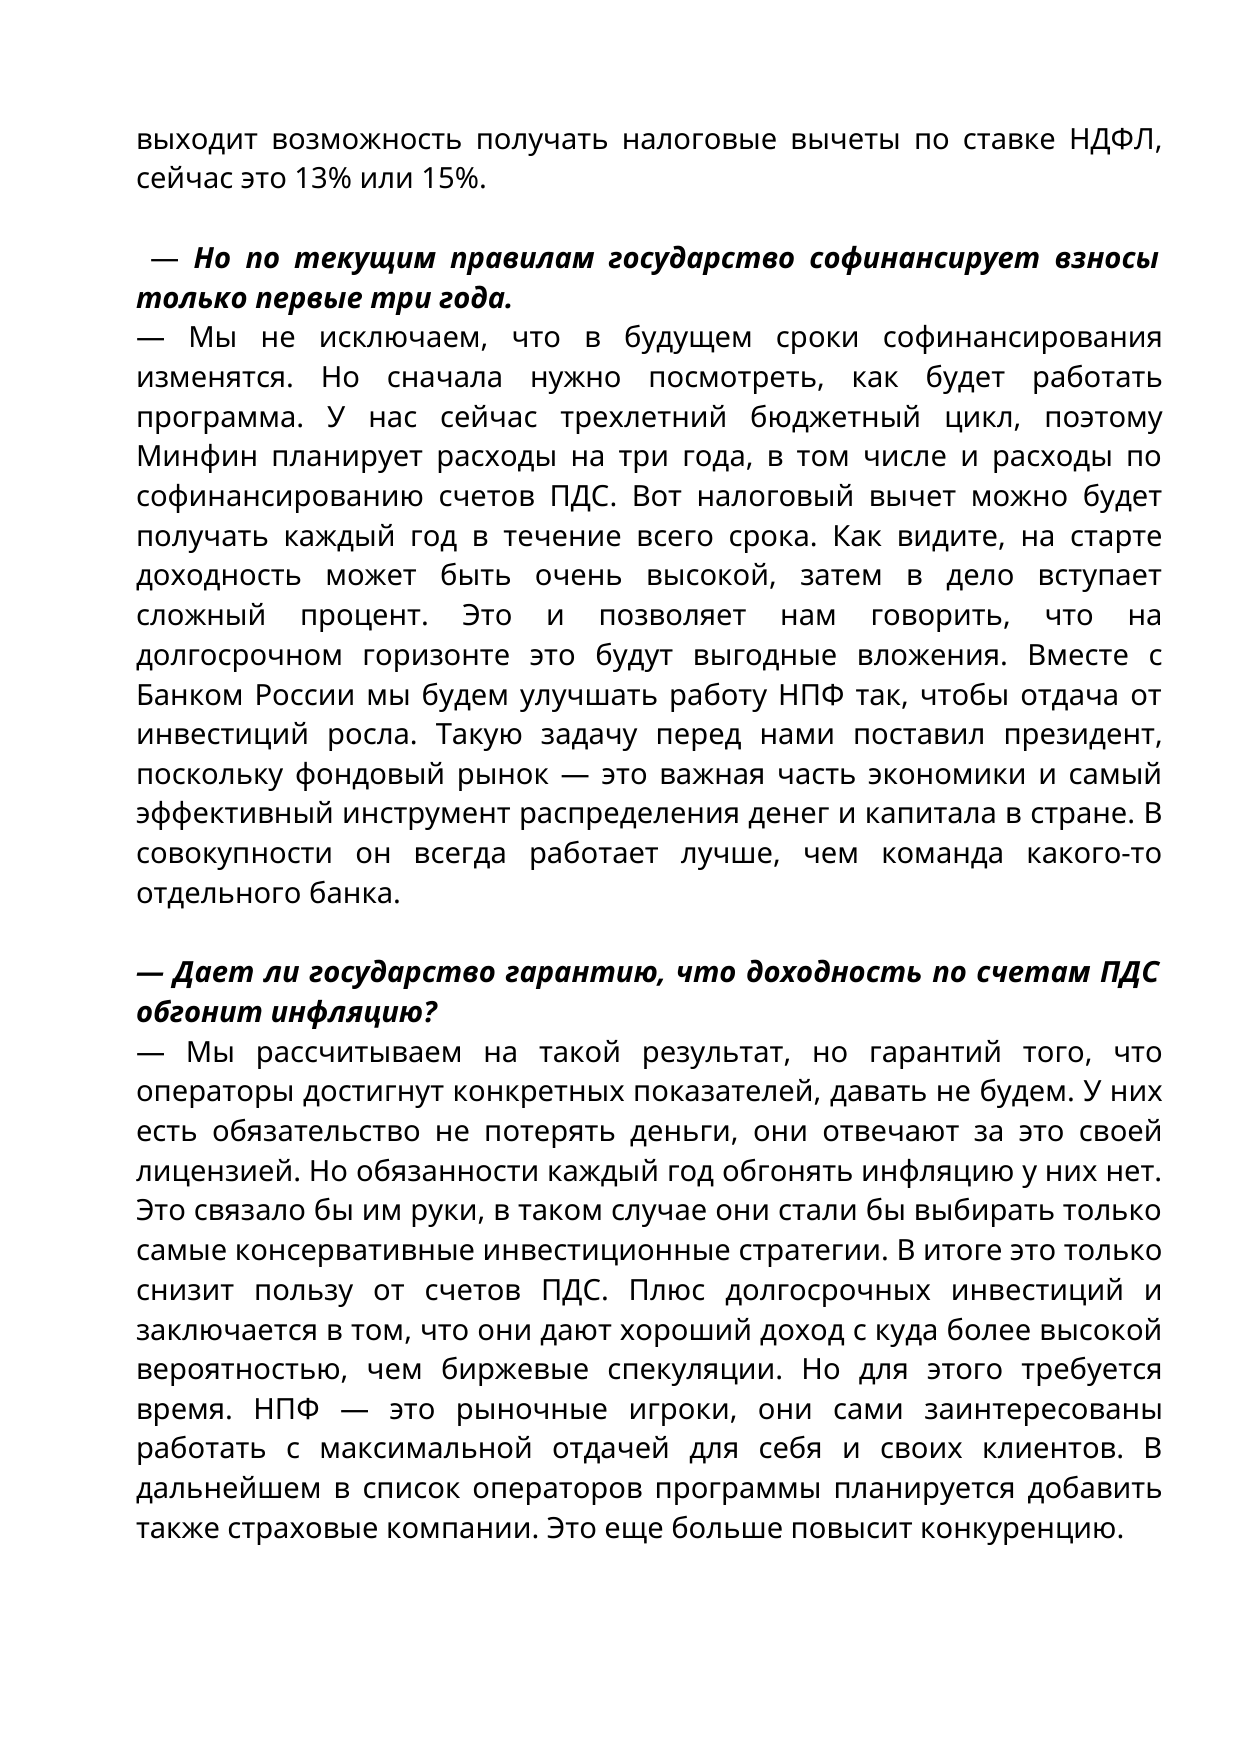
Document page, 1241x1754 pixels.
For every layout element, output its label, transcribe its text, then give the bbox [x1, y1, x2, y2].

text — Но по текущим правилам государство софинансирует взносы только первые три года. [136, 237, 1163, 317]
text — Дает ли государство гарантию, что доходность по счетам ПДС обгонит инфляцию? [136, 952, 1163, 1031]
text — Мы рассчитываем на такой результат, но гарантий того, что операторы достигнут конкретных показателей, давать не будем. У них есть обязательство не потерять деньги, они отвечают за это своей лицензией. Но обязанности каждый год обгонять инфляцию у них нет. Это связало бы им руки, в таком случае они стали бы выбирать только самые консервативные инвестиционные стратегии. В итоге это только снизит пользу от счетов ПДС. Плюс долгосрочных инвестиций и заключается в том, что они дают хороший доход с куда более высокой вероятностью, чем биржевые спекуляции. Но для этого требуется время. НПФ — это рыночные игроки, они сами заинтересованы работать с максимальной отдачей для себя и своих клиентов. В дальнейшем в список операторов программы планируется добавить также страховые компании. Это еще больше повысит конкуренцию. [136, 1031, 1163, 1547]
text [136, 118, 1163, 197]
text — Мы не исключаем, что в будущем сроки софинансирования изменятся. Но сначала нужно посмотреть, как будет работать программа. У нас сейчас трехлетний бюджетный цикл, поэтому Минфин планирует расходы на три года, в том числе и расходы по софинансированию счетов ПДС. Вот налоговый вычет можно будет получать каждый год в течение всего срока. Как видите, на старте доходность может быть очень высокой, затем в дело вступает сложный процент. Это и позволяет нам говорить, что на долгосрочном горизонте это будут выгодные вложения. Вместе с Банком России мы будем улучшать работу НПФ так, чтобы отдача от инвестиций росла. Такую задачу перед нами поставил президент, поскольку фондовый рынок — это важная часть экономики и самый эффективный инструмент распределения денег и капитала в стране. В совокупности он всегда работает лучше, чем команда какого-то отдельного банка. [136, 317, 1163, 912]
